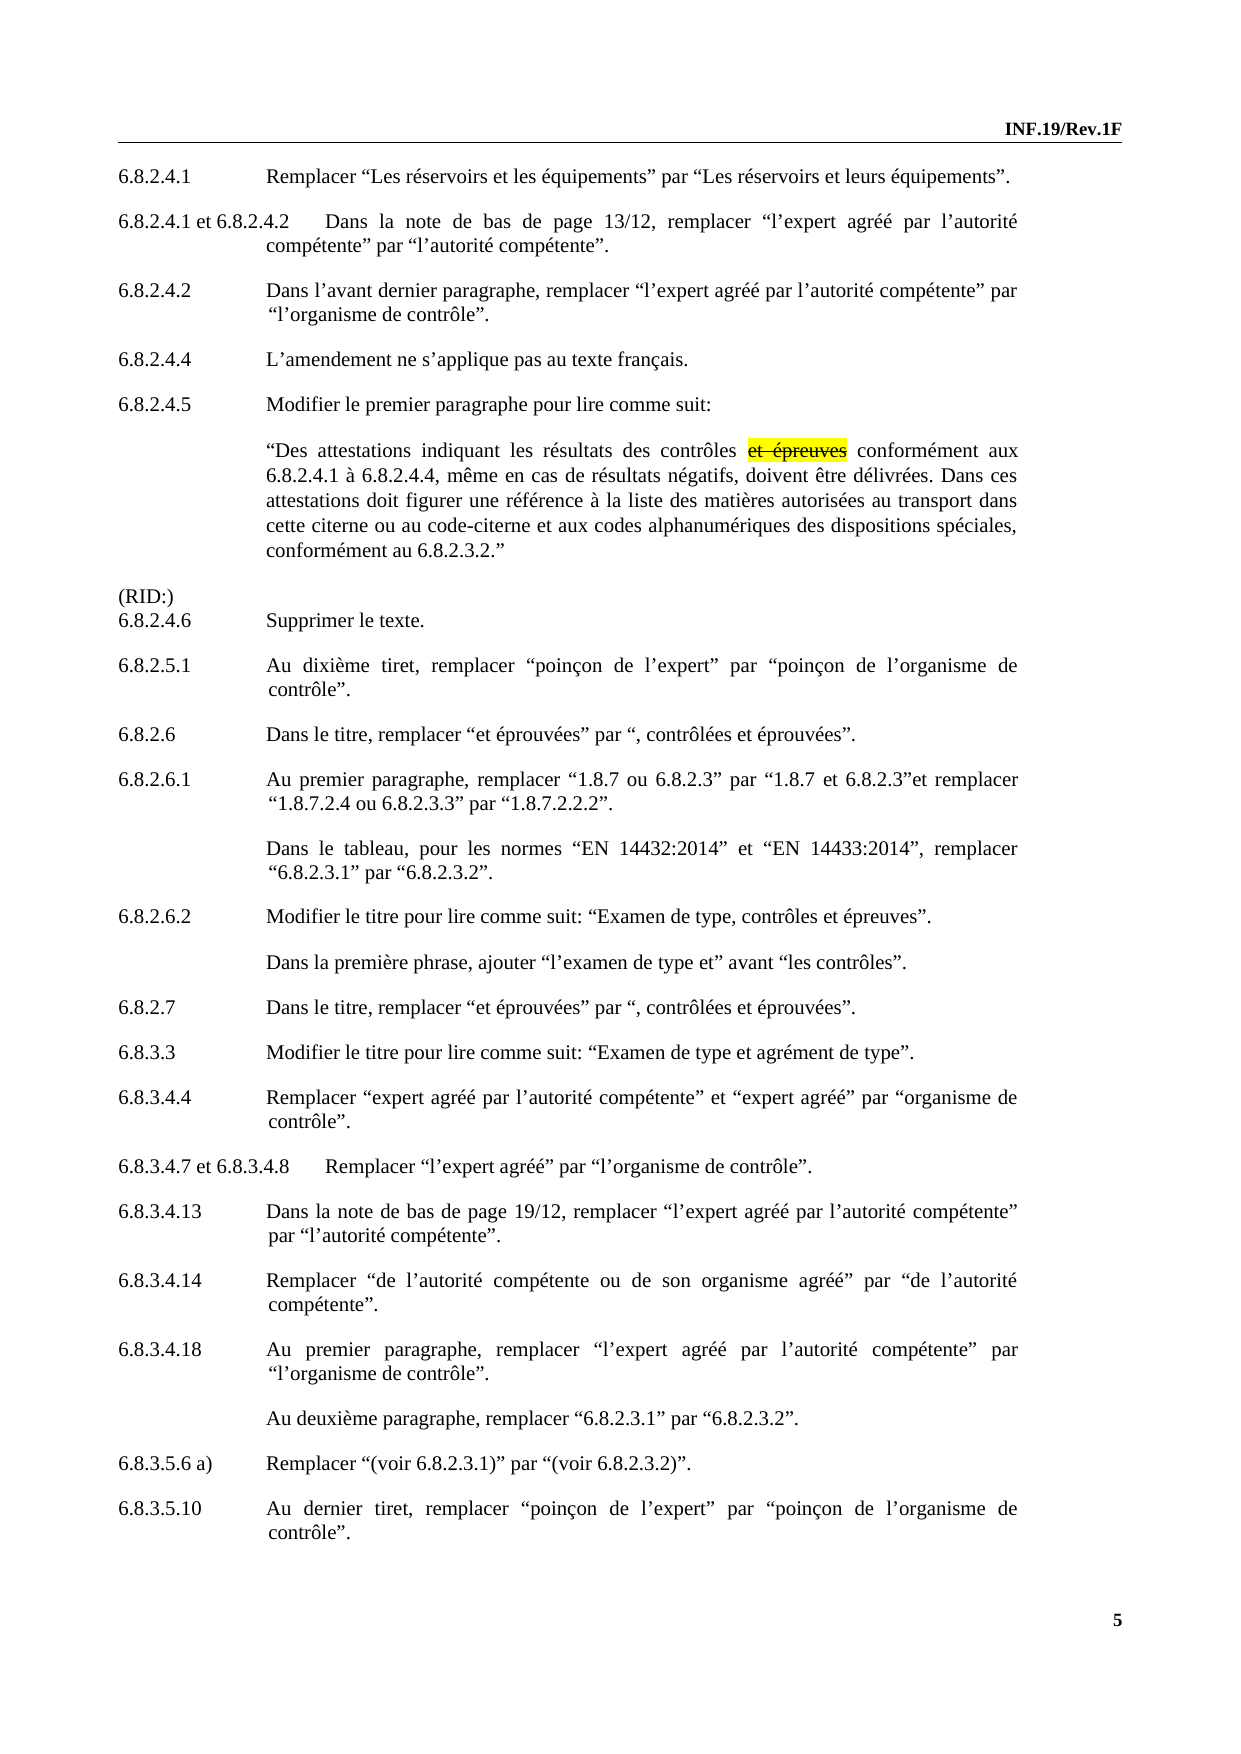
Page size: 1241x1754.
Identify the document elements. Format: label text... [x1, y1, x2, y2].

text 6.8.2.5.1 Au dixième tiret, remplacer “poinçon de l’expert” par “poinçon de l’organisme de contrôle”. [118, 653, 1019, 701]
text 6.8.2.4.1 et 6.8.2.4.2 Dans la note de bas de page 13/12, remplacer “l’expert agréé par l’autorité compétente” par “l’autorité compétente”. [118, 209, 1019, 257]
text 6.8.2.4.1 Remplacer “Les réservoirs et les équipements” par “Les réservoirs et leurs équipements”. [118, 164, 1019, 188]
text Dans le tableau, pour les normes “EN 14432:2014” et “EN 14433:2014”, remplacer “6.8.2.3.1” par “6.8.2.3.2”. [118, 836, 1019, 884]
text 6.8.3.4.18 Au premier paragraphe, remplacer “l’expert agréé par l’autorité compétente” par “l’organisme de contrôle”. [118, 1337, 1019, 1385]
text 6.8.3.5.10 Au dernier tiret, remplacer “poinçon de l’expert” par “poinçon de l’organisme de contrôle”. [118, 1496, 1019, 1544]
text 6.8.2.4.6 Supprimer le texte. [118, 608, 1004, 632]
text 6.8.2.4.5 Modifier le premier paragraphe pour lire comme suit: [118, 392, 1004, 416]
text Dans la première phrase, ajouter “l’examen de type et” avant “les contrôles”. [266, 949, 1019, 974]
text 6.8.3.4.7 et 6.8.3.4.8 Remplacer “l’expert agréé” par “l’organisme de contrôle”. [118, 1154, 1019, 1178]
text 6.8.3.4.13 Dans la note de bas de page 19/12, remplacer “l’expert agréé par l’autorité compétente” par “l’autorité compétente”. [118, 1199, 1019, 1247]
text 6.8.3.4.4 Remplacer “expert agréé par l’autorité compétente” et “expert agréé” par “organisme de contrôle”. [118, 1085, 1019, 1133]
text 6.8.2.4.2 Dans l’avant dernier paragraphe, remplacer “l’expert agréé par l’autorité compétente” par “l’organisme de contrôle”. [118, 278, 1019, 326]
text 6.8.2.6.2 Modifier le titre pour lire comme suit: “Examen de type, contrôles et épreuves”. [118, 904, 1019, 928]
text 6.8.2.4.4 L’amendement ne s’applique pas au texte français. [118, 347, 1004, 371]
text 6.8.2.6.1 Au premier paragraphe, remplacer “1.8.7 ou 6.8.2.3” par “1.8.7 et 6.8.2.3”et remplacer “1.8.7.2.4 ou 6.8.2.3.3” par “1.8.7.2.2.2”. [118, 767, 1019, 815]
text (RID:) [118, 583, 1004, 608]
text 6.8.2.6 Dans le titre, remplacer “et éprouvées” par “, contrôlées et éprouvées”. [118, 722, 1019, 746]
text 6.8.3.4.14 Remplacer “de l’autorité compétente ou de son organisme agréé” par “de l’autorité compétente”. [118, 1268, 1019, 1316]
text “Des attestations indiquant les résultats des contrôles et épreuves conformément aux 6.8.2.4.1 à 6.8.2.4.4, même en cas de résultats négatifs, doivent être délivrées. Dans ces attestations doit figurer une référence à la liste des matières autorisées au transport dans cette citerne ou au code-citerne et aux codes alphanumériques des dispositions spéciales, conformément au 6.8.2.3.2.” [266, 437, 1019, 562]
text 6.8.3.5.6 a) Remplacer “(voir 6.8.2.3.1)” par “(voir 6.8.2.3.2)”. [118, 1451, 1019, 1475]
text Au deuxième paragraphe, remplacer “6.8.2.3.1” par “6.8.2.3.2”. [118, 1406, 1019, 1430]
text 6.8.3.3 Modifier le titre pour lire comme suit: “Examen de type et agrément de type”. [118, 1040, 1019, 1064]
text 6.8.2.7 Dans le titre, remplacer “et éprouvées” par “, contrôlées et éprouvées”. [118, 995, 1019, 1019]
